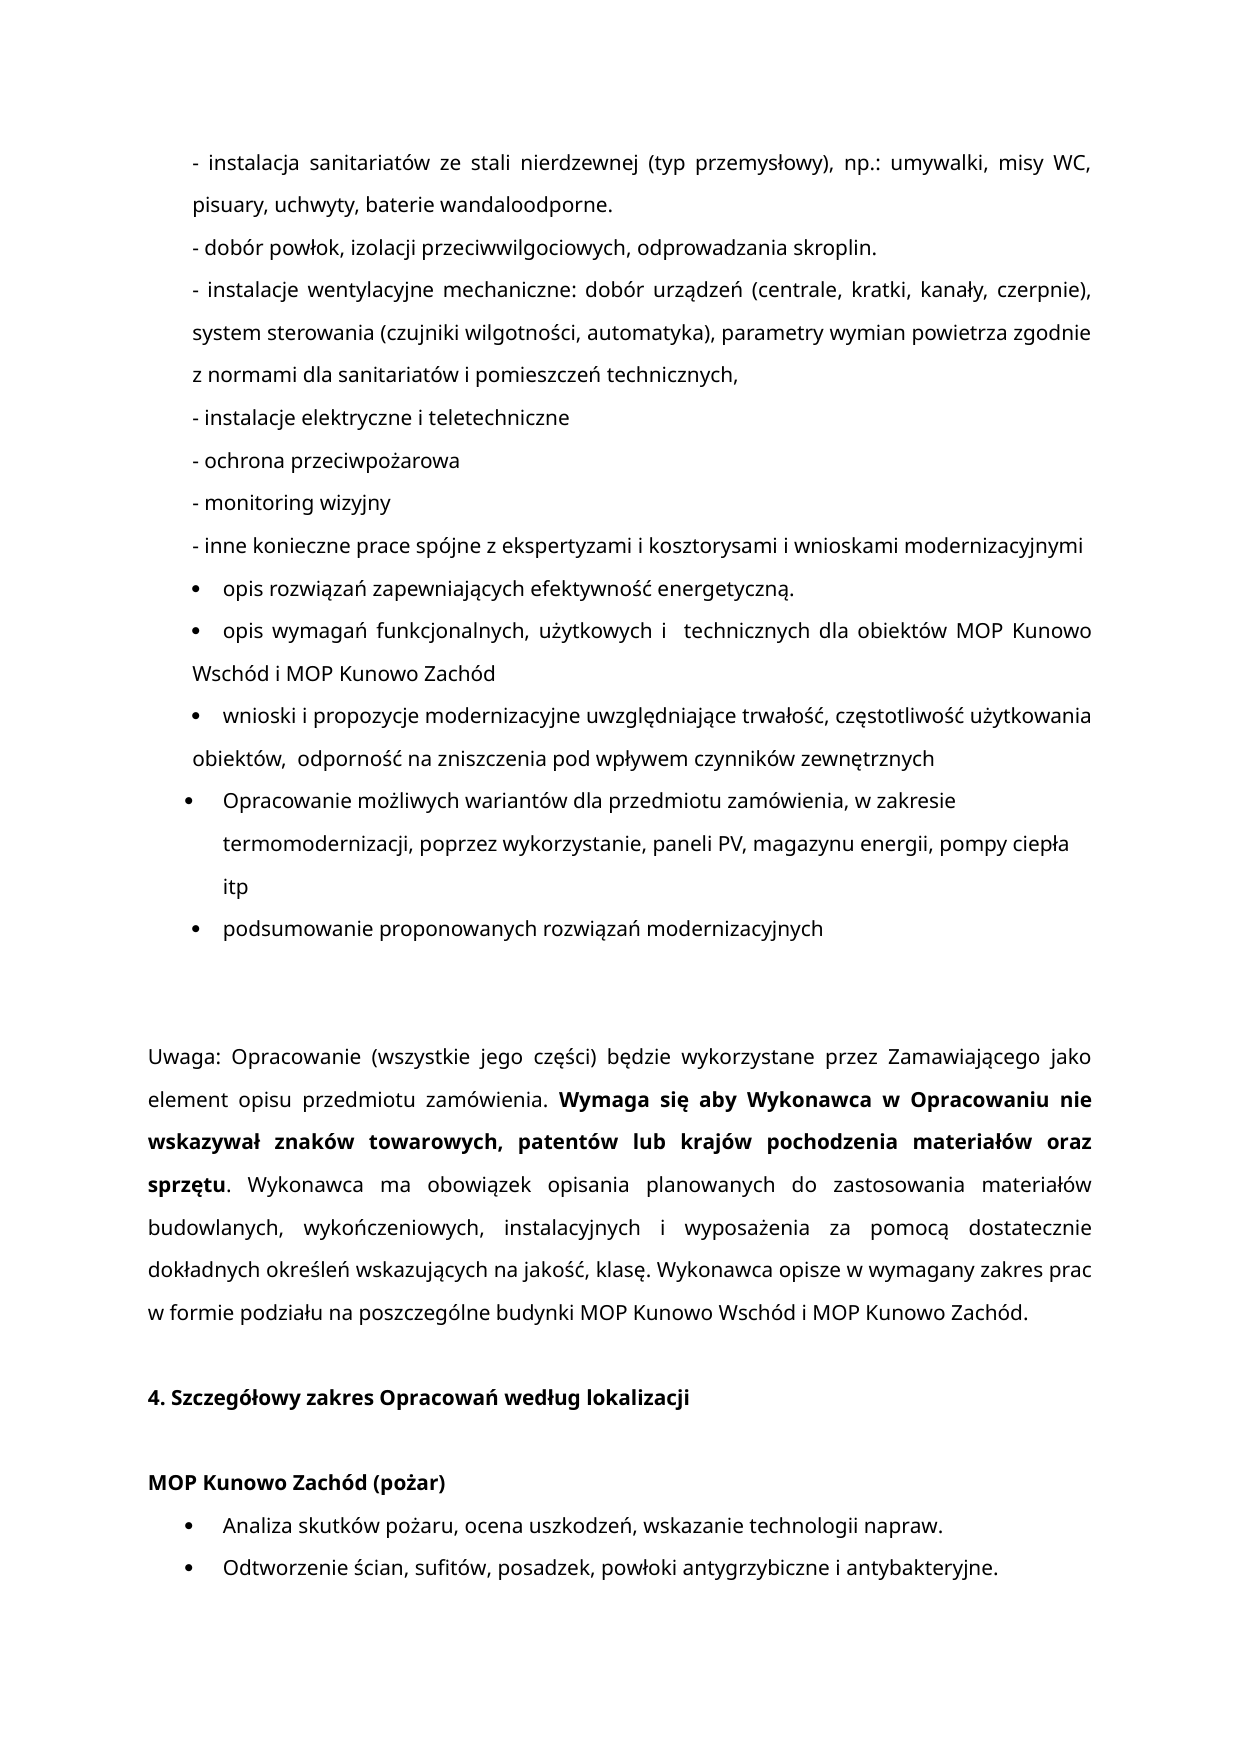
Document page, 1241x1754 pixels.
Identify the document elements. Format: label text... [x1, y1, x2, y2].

list opis wymagań funkcjonalnych, użytkowych i technicznych dla obiektów MOP Kunowo Wschód i MOP Kunowo Zachód [192, 616, 1093, 687]
text MOP Kunowo Zachód (pożar) [148, 1468, 1093, 1497]
list opis rozwiązań zapewniających efektywność energetyczną. [192, 574, 1093, 602]
list wnioski i propozycje modernizacyjne uwzględniające trwałość, częstotliwość użytkowania obiektów, odporność na zniszczenia pod wpływem czynników zewnętrznych [192, 701, 1093, 772]
text - instalacje elektryczne i teletechniczne [192, 403, 1093, 432]
text - inne konieczne prace spójne z ekspertyzami i kosztorysami i wnioskami modernizacyjnymi [192, 531, 1093, 559]
text - monitoring wizyjny [192, 488, 1093, 517]
text - instalacja sanitariatów ze stali nierdzewnej (typ przemysłowy), np.: umywalki, misy WC, pisuary, uchwyty, baterie wandaloodporne. [192, 148, 1093, 219]
text Uwaga: Opracowanie (wszystkie jego części) będzie wykorzystane przez Zamawiającego jako element opisu przedmiotu zamówienia. Wymaga się aby Wykonawca w Opracowaniu nie wskazywał znaków towarowych, patentów lub krajów pochodzenia materiałów oraz sprzętu. Wykonawca ma obowiązek opisania planowanych do zastosowania materiałów budowlanych, wykończeniowych, instalacyjnych i wyposażenia za pomocą dostatecznie dokładnych określeń wskazujących na jakość, klasę. Wykonawca opisze w wymagany zakres prac w formie podziału na poszczególne budynki MOP Kunowo Wschód i MOP Kunowo Zachód. [148, 1042, 1093, 1326]
text - instalacje wentylacyjne mechaniczne: dobór urządzeń (centrale, kratki, kanały, czerpnie), system sterowania (czujniki wilgotności, automatyka), parametry wymian powietrza zgodnie z normami dla sanitariatów i pomieszczeń technicznych, [192, 275, 1093, 389]
text 4. Szczegółowy zakres Opracowań według lokalizacji [148, 1383, 1093, 1412]
text - dobór powłok, izolacji przeciwwilgociowych, odprowadzania skroplin. [192, 233, 1093, 261]
list Analiza skutków pożaru, ocena uszkodzeń, wskazanie technologii napraw. [185, 1511, 1093, 1539]
text - ochrona przeciwpożarowa [192, 446, 1093, 474]
list Odtworzenie ścian, sufitów, posadzek, powłoki antygrzybiczne i antybakteryjne. [185, 1553, 1093, 1582]
list Opracowanie możliwych wariantów dla przedmiotu zamówienia, w zakresie termomodernizacji, poprzez wykorzystanie, paneli PV, magazynu energii, pompy ciepła itp [185, 787, 1093, 900]
list podsumowanie proponowanych rozwiązań modernizacyjnych [192, 914, 1093, 943]
